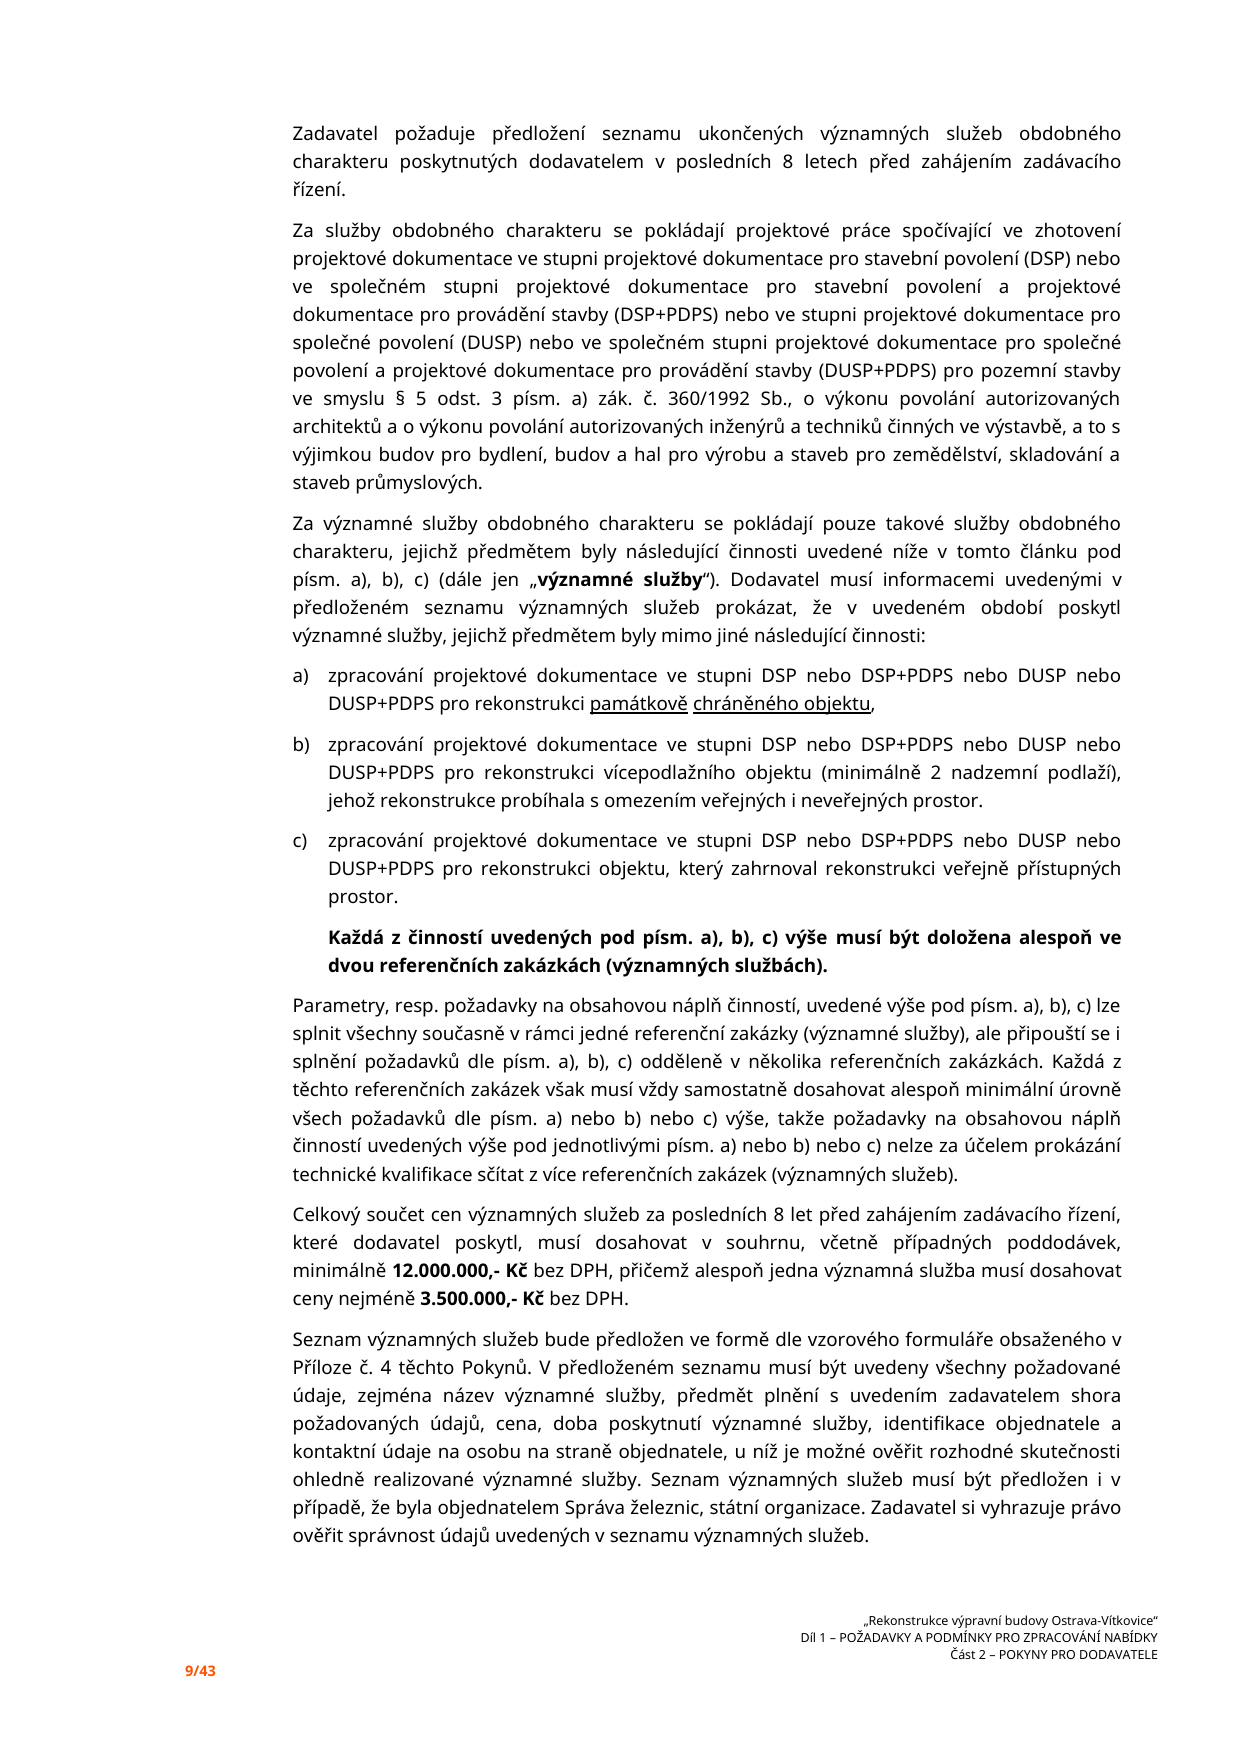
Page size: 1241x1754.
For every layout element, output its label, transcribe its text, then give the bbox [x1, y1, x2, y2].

text Za významné služby obdobného charakteru se pokládají pouze takové služby obdobného charakteru, jejichž předmětem byly následující činnosti uvedené níže v tomto článku pod písm. a), b), c) (dále jen „významné služby“). Dodavatel musí informacemi uvedenými v předloženém seznamu významných služeb prokázat, že v uvedeném období poskytl významné služby, jejichž předmětem byly mimo jiné následující činnosti: [292, 510, 1122, 647]
list zpracování projektové dokumentace ve stupni DSP nebo DSP+PDPS nebo DUSP nebo DUSP+PDPS pro rekonstrukci vícepodlažního objektu (minimálně 2 nadzemní podlaží), jehož rekonstrukce probíhala s omezením veřejných i neveřejných prostor. [292, 731, 1122, 813]
list zpracování projektové dokumentace ve stupni DSP nebo DSP+PDPS nebo DUSP nebo DUSP+PDPS pro rekonstrukci objektu, který zahrnoval rekonstrukci veřejně přístupných prostor. [292, 828, 1122, 909]
list Každá z činností uvedených pod písm. a), b), c) výše musí být doložena alespoň ve dvou referenčních zakázkách (významných službách). [328, 924, 1122, 978]
text Parametry, resp. požadavky na obsahovou náplň činností, uvedené výše pod písm. a), b), c) lze splnit všechny současně v rámci jedné referenční zakázky (významné služby), ale připouští se i splnění požadavků dle písm. a), b), c) odděleně v několika referenčních zakázkách. Každá z těchto referenčních zakázek však musí vždy samostatně dosahovat alespoň minimální úrovně všech požadavků dle písm. a) nebo b) nebo c) výše, takže požadavky na obsahovou náplň činností uvedených výše pod jednotlivými písm. a) nebo b) nebo c) nelze za účelem prokázání technické kvalifikace sčítat z více referenčních zakázek (významných služeb). [292, 993, 1122, 1186]
text Zadavatel požaduje předložení seznamu ukončených významných služeb obdobného charakteru poskytnutých dodavatelem v posledních 8 letech před zahájením zadávacího řízení. [292, 121, 1122, 202]
list zpracování projektové dokumentace ve stupni DSP nebo DSP+PDPS nebo DUSP nebo DUSP+PDPS pro rekonstrukci památkově chráněného objektu, [292, 662, 1122, 716]
text Seznam významných služeb bude předložen ve formě dle vzorového formuláře obsaženého v Příloze č. 4 těchto Pokynů. V předloženém seznamu musí být uvedeny všechny požadované údaje, zejména název významné služby, předmět plnění s uvedením zadavatelem shora požadovaných údajů, cena, doba poskytnutí významné služby, identifikace objednatele a kontaktní údaje na osobu na straně objednatele, u níž je možné ověřit rozhodné skutečnosti ohledně realizované významné služby. Seznam významných služeb musí být předložen i v případě, že byla objednatelem Správa železnic, státní organizace. Zadavatel si vyhrazuje právo ověřit správnost údajů uvedených v seznamu významných služeb. [292, 1326, 1122, 1548]
text Za služby obdobného charakteru se pokládají projektové práce spočívající ve zhotovení projektové dokumentace ve stupni projektové dokumentace pro stavební povolení (DSP) nebo ve společném stupni projektové dokumentace pro stavební povolení a projektové dokumentace pro provádění stavby (DSP+PDPS) nebo ve stupni projektové dokumentace pro společné povolení (DUSP) nebo ve společném stupni projektové dokumentace pro společné povolení a projektové dokumentace pro provádění stavby (DUSP+PDPS) pro pozemní stavby ve smyslu § 5 odst. 3 písm. a) zák. č. 360/1992 Sb., o výkonu povolání autorizovaných architektů a o výkonu povolání autorizovaných inženýrů a techniků činných ve výstavbě, a to s výjimkou budov pro bydlení, budov a hal pro výrobu a staveb pro zemědělství, skladování a staveb průmyslových. [292, 217, 1122, 495]
text Celkový součet cen významných služeb za posledních 8 let před zahájením zadávacího řízení, které dodavatel poskytl, musí dosahovat v souhrnu, včetně případných poddodávek, minimálně 12.000.000,- Kč bez DPH, přičemž alespoň jedna významná služba musí dosahovat ceny nejméně 3.500.000,- Kč bez DPH. [292, 1201, 1122, 1311]
